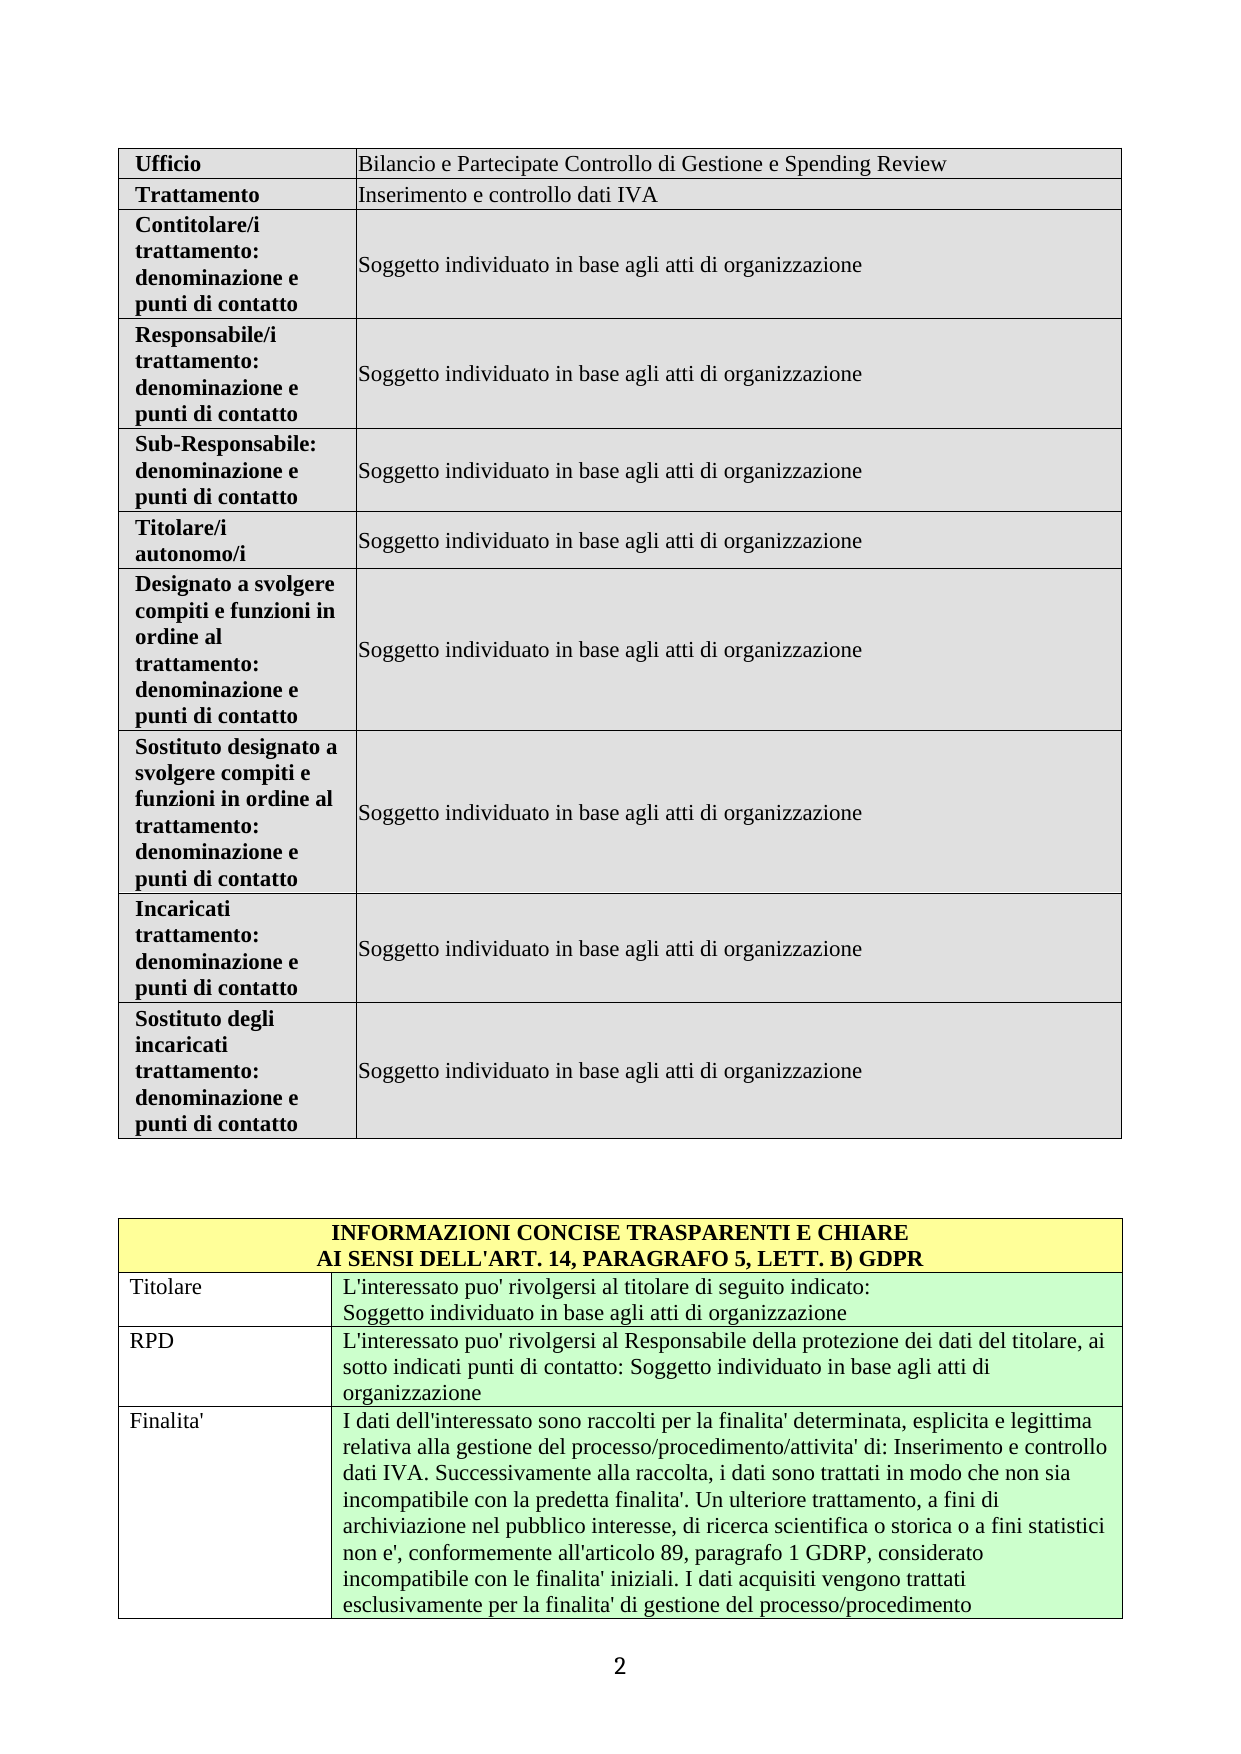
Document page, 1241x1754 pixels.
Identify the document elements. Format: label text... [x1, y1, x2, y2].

table_cell Incaricati trattamento: denominazione e punti di contatto [119, 894, 356, 1002]
table_cell Responsabile/i trattamento: denominazione e punti di contatto [119, 319, 356, 428]
table_cell Contitolare/i trattamento: denominazione e punti di contatto [119, 210, 356, 318]
table_cell Soggetto individuato in base agli atti di organizzazione [357, 319, 1121, 428]
table_cell Sub-Responsabile: denominazione e punti di contatto [119, 429, 356, 511]
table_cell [332, 1407, 1122, 1618]
table_cell Soggetto individuato in base agli atti di organizzazione [357, 429, 1121, 511]
table_cell Sostituto designato a svolgere compiti e funzioni in ordine al trattamento: denominazione e punti di contatto [119, 731, 356, 892]
table_cell Sostituto degli incaricati trattamento: denominazione e punti di contatto [119, 1003, 356, 1138]
table_cell Titolare [119, 1273, 331, 1326]
table_cell Soggetto individuato in base agli atti di organizzazione [357, 569, 1121, 730]
table_cell Soggetto individuato in base agli atti di organizzazione [357, 731, 1121, 892]
table_cell Soggetto individuato in base agli atti di organizzazione [357, 894, 1121, 1002]
table_cell Bilancio e Partecipate Controllo di Gestione e Spending Review [357, 149, 1121, 178]
table_cell Soggetto individuato in base agli atti di organizzazione [357, 1003, 1121, 1138]
table_cell Titolare/i autonomo/i [119, 512, 356, 568]
table_cell Soggetto individuato in base agli atti di organizzazione [357, 512, 1121, 568]
table_cell Inserimento e controllo dati IVA [357, 179, 1121, 209]
table_cell Designato a svolgere compiti e funzioni in ordine al trattamento: denominazione e punti di contatto [119, 569, 356, 730]
table_header INFORMAZIONI CONCISE TRASPARENTI E CHIARE AI SENSI DELL'ART. 14, PARAGRAFO 5, LETT. B) GDPR [119, 1219, 1122, 1272]
table_cell L'interessato puo' rivolgersi al Responsabile della protezione dei dati del titolare, ai sotto indicati punti di contatto: Soggetto individuato in base agli atti di organizzazione [332, 1327, 1122, 1406]
table_cell Trattamento [119, 179, 356, 209]
table_cell Ufficio [119, 149, 356, 178]
table_cell Finalita' [119, 1407, 331, 1618]
table_cell Soggetto individuato in base agli atti di organizzazione [357, 210, 1121, 318]
table_cell L'interessato puo' rivolgersi al titolare di seguito indicato: Soggetto individuato in base agli atti di organizzazione [332, 1273, 1122, 1326]
table_cell RPD [119, 1327, 331, 1406]
